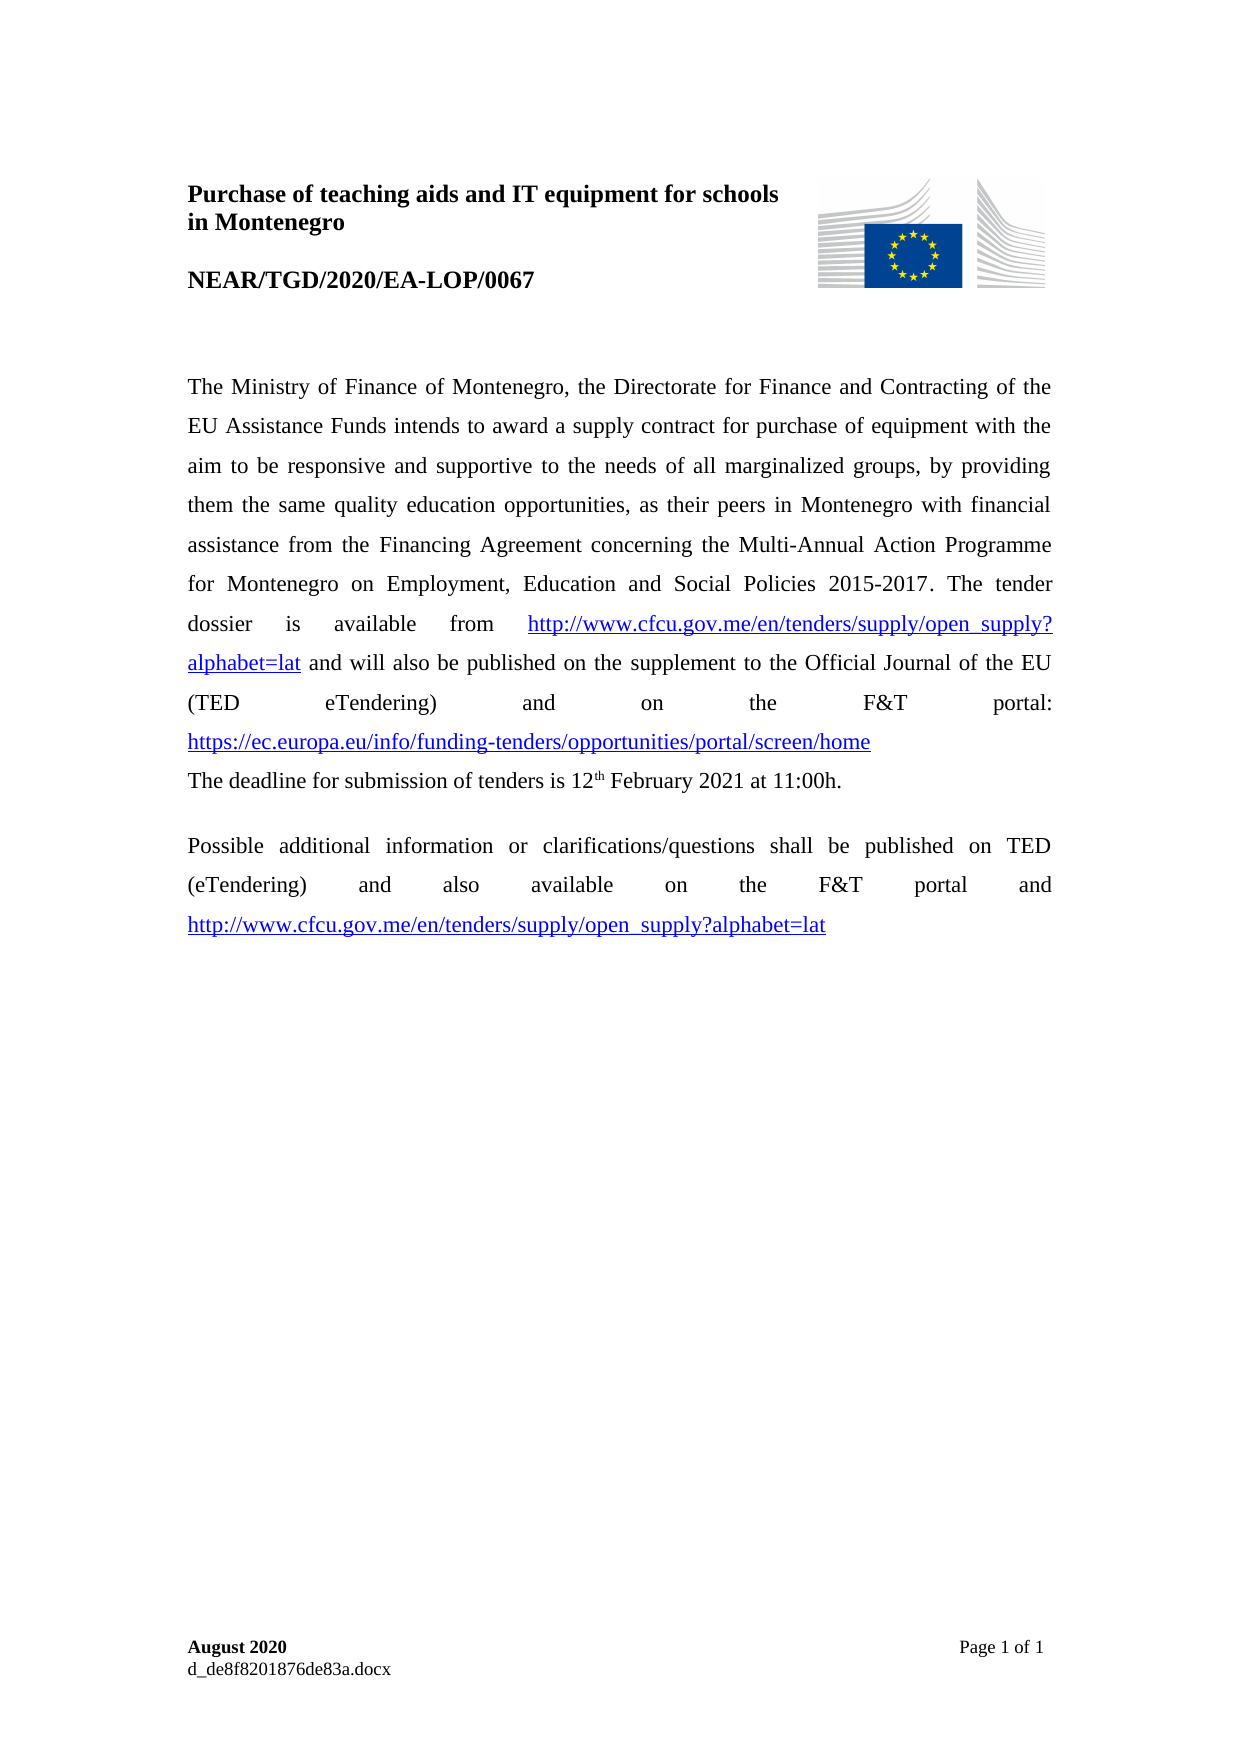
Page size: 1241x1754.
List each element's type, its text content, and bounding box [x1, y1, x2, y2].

text The deadline for submission of tenders is 12th February 2021 at 11:00h. [187, 767, 1053, 794]
text Possible additional information or clarifications/questions shall be published on TED (eTendering) and also available on the F&T portal and http://www.cfcu.gov.me/en/tenders/supply/open_supply?alphabet=lat [187, 832, 1053, 937]
picture [818, 178, 1045, 288]
table_header Purchase of teaching aids and IT equipment for schools in Montenegro NEAR/TGD/2020/EA-LOP/0067 [176, 179, 808, 294]
table_header [808, 179, 1064, 294]
text The Ministry of Finance of Montenegro, the Directorate for Finance and Contracting of the EU Assistance Funds intends to award a supply contract for purchase of equipment with the aim to be responsive and supportive to the needs of all marginalized groups, by providing them the same quality education opportunities, as their peers in Montenegro with financial assistance from the Financing Agreement concerning the Multi-Annual Action Programme for Montenegro on Employment, Education and Social Policies 2015-2017. The tender dossier is available from http://www.cfcu.gov.me/en/tenders/supply/open_supply?alphabet=lat and will also be published on the supplement to the Official Journal of the EU (TED eTendering) and on the F&T portal: https://ec.europa.eu/info/funding-tenders/opportunities/portal/screen/home [187, 373, 1053, 754]
